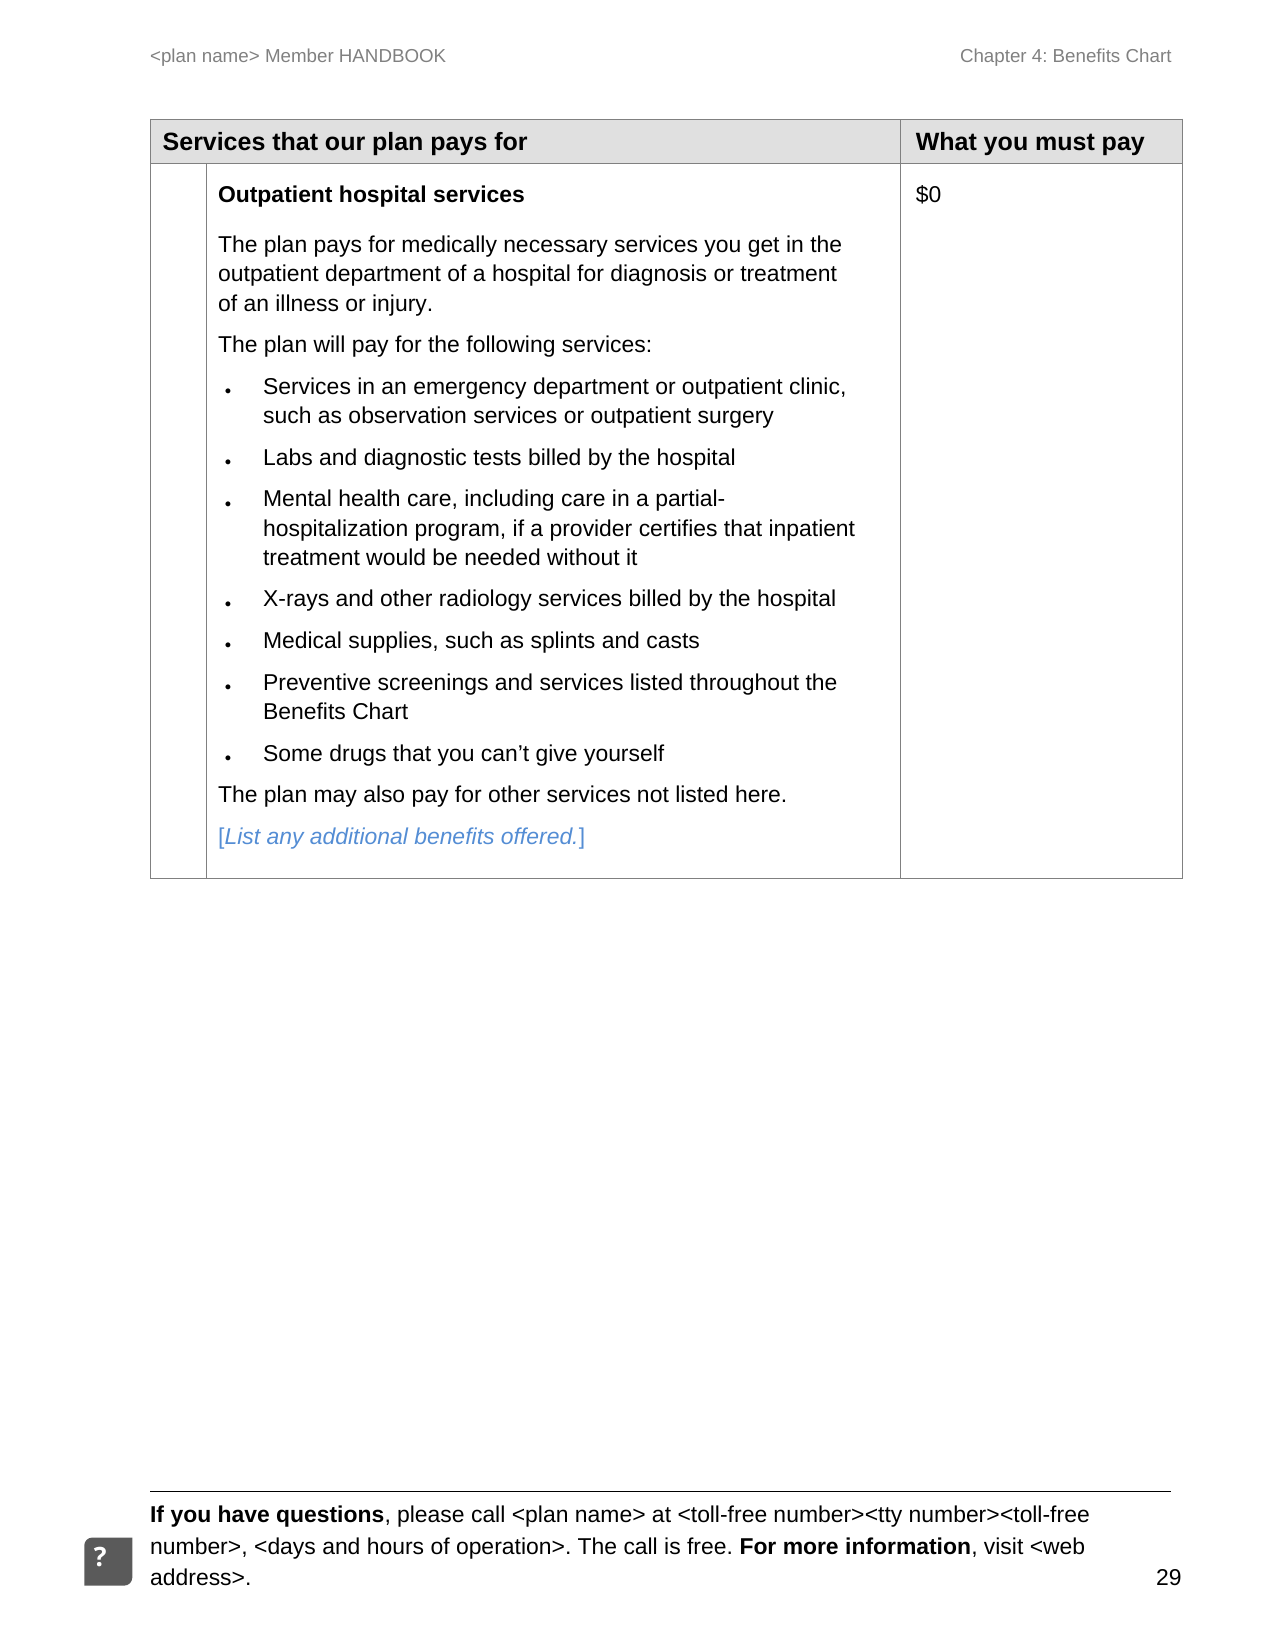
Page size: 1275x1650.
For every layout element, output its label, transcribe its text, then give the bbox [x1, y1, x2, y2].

table_cell [151, 164, 206, 878]
table_cell Outpatient hospital services The plan pays for medically necessary services you get in the outpatient department of a hospital for diagnosis or treatment of an illness or injury. The plan will pay for the following services: Services in an emergency department or outpatient clinic, such as observation services or outpatient surgery Labs and diagnostic tests billed by the hospital Mental health care, including care in a partial-hospitalization program, if a provider certifies that inpatient treatment would be needed without it X-rays and other radiology services billed by the hospital Medical supplies, such as splints and casts Preventive screenings and services listed throughout the Benefits Chart Some drugs that you can’t give yourself The plan may also pay for other services not listed here. [List any additional benefits offered.] [207, 164, 900, 878]
table_header Services that our plan pays for [151, 120, 900, 163]
table_header What you must pay [901, 120, 1182, 163]
table_cell $0 [901, 164, 1182, 878]
